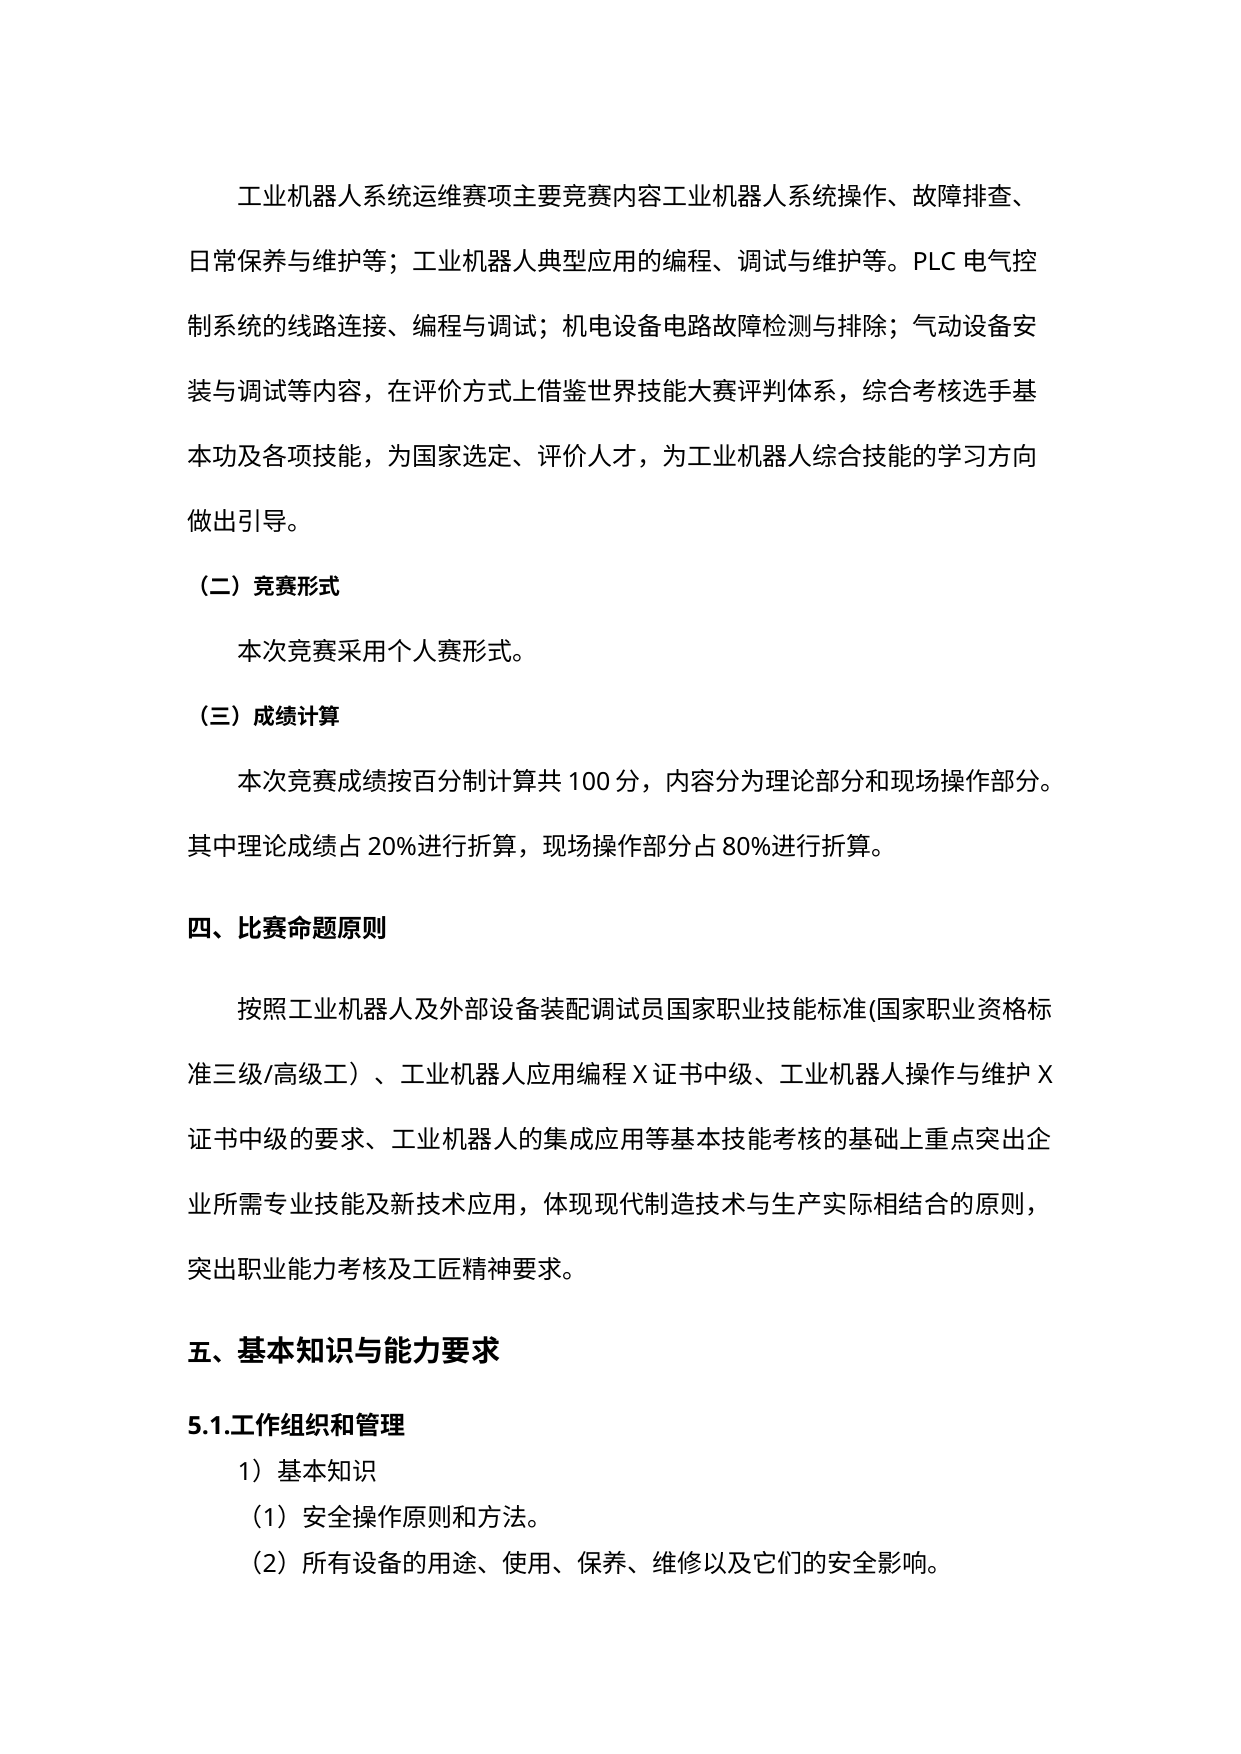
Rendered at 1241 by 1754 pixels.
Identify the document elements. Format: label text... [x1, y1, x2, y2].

text 本次竞赛采用个人赛形式。 [187, 617, 1053, 682]
text 5.1.工作组织和管理 [187, 1398, 1053, 1444]
text 五、基本知识与能力要求 [187, 1316, 1053, 1381]
text 本次竞赛成绩按百分制计算共100分，内容分为理论部分和现场操作部分。其中理论成绩占20%进行折算，现场操作部分占80%进行折算。 [187, 747, 1053, 877]
text 四、比赛命题原则 [187, 894, 1053, 959]
text （二）竞赛形式 [187, 568, 1053, 601]
text （三）成绩计算 [187, 698, 1053, 731]
text （2）所有设备的用途、使用、保养、维修以及它们的安全影响。 [187, 1535, 1053, 1581]
text 按照工业机器人及外部设备装配调试员国家职业技能标准(国家职业资格标准三级/高级工）、工业机器人应用编程X证书中级、工业机器人操作与维护X证书中级的要求、工业机器人的集成应用等基本技能考核的基础上重点突出企业所需专业技能及新技术应用，体现现代制造技术与生产实际相结合的原则，突出职业能力考核及工匠精神要求。 [187, 975, 1053, 1300]
text 工业机器人系统运维赛项主要竞赛内容工业机器人系统操作、故障排查、日常保养与维护等；工业机器人典型应用的编程、调试与维护等。PLC 电气控制系统的线路连接、编程与调试；机电设备电路故障检测与排除；气动设备安装与调试等内容，在评价方式上借鉴世界技能大赛评判体系，综合考核选手基本功及各项技能，为国家选定、评价人才，为工业机器人综合技能的学习方向做出引导。 [187, 162, 1053, 552]
text （1）安全操作原则和方法。 [187, 1489, 1053, 1535]
text 1）基本知识 [187, 1444, 1053, 1489]
